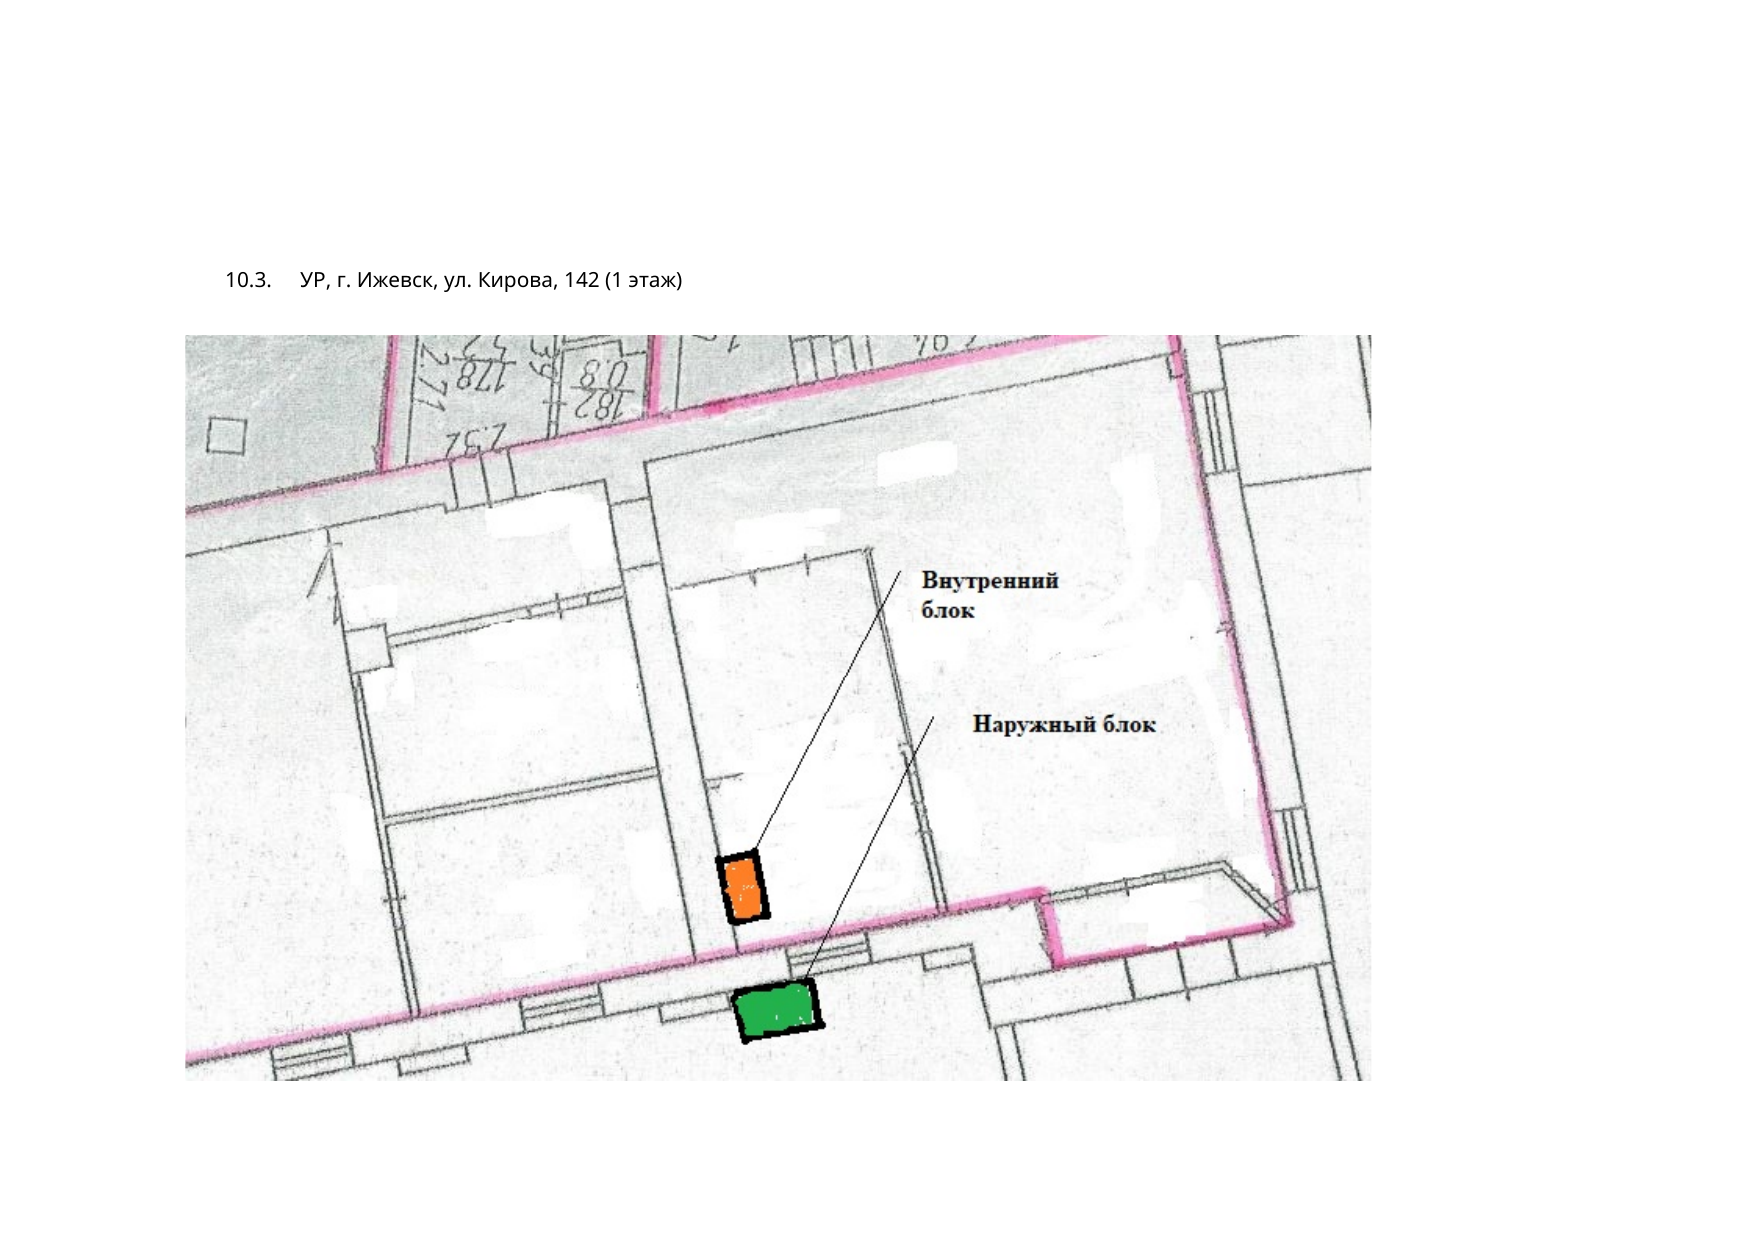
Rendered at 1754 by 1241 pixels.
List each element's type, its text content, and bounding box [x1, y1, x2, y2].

picture [185, 335, 1372, 1081]
list УР, г. Ижевск, ул. Кирова, 142 (1 этаж) [225, 265, 1709, 293]
